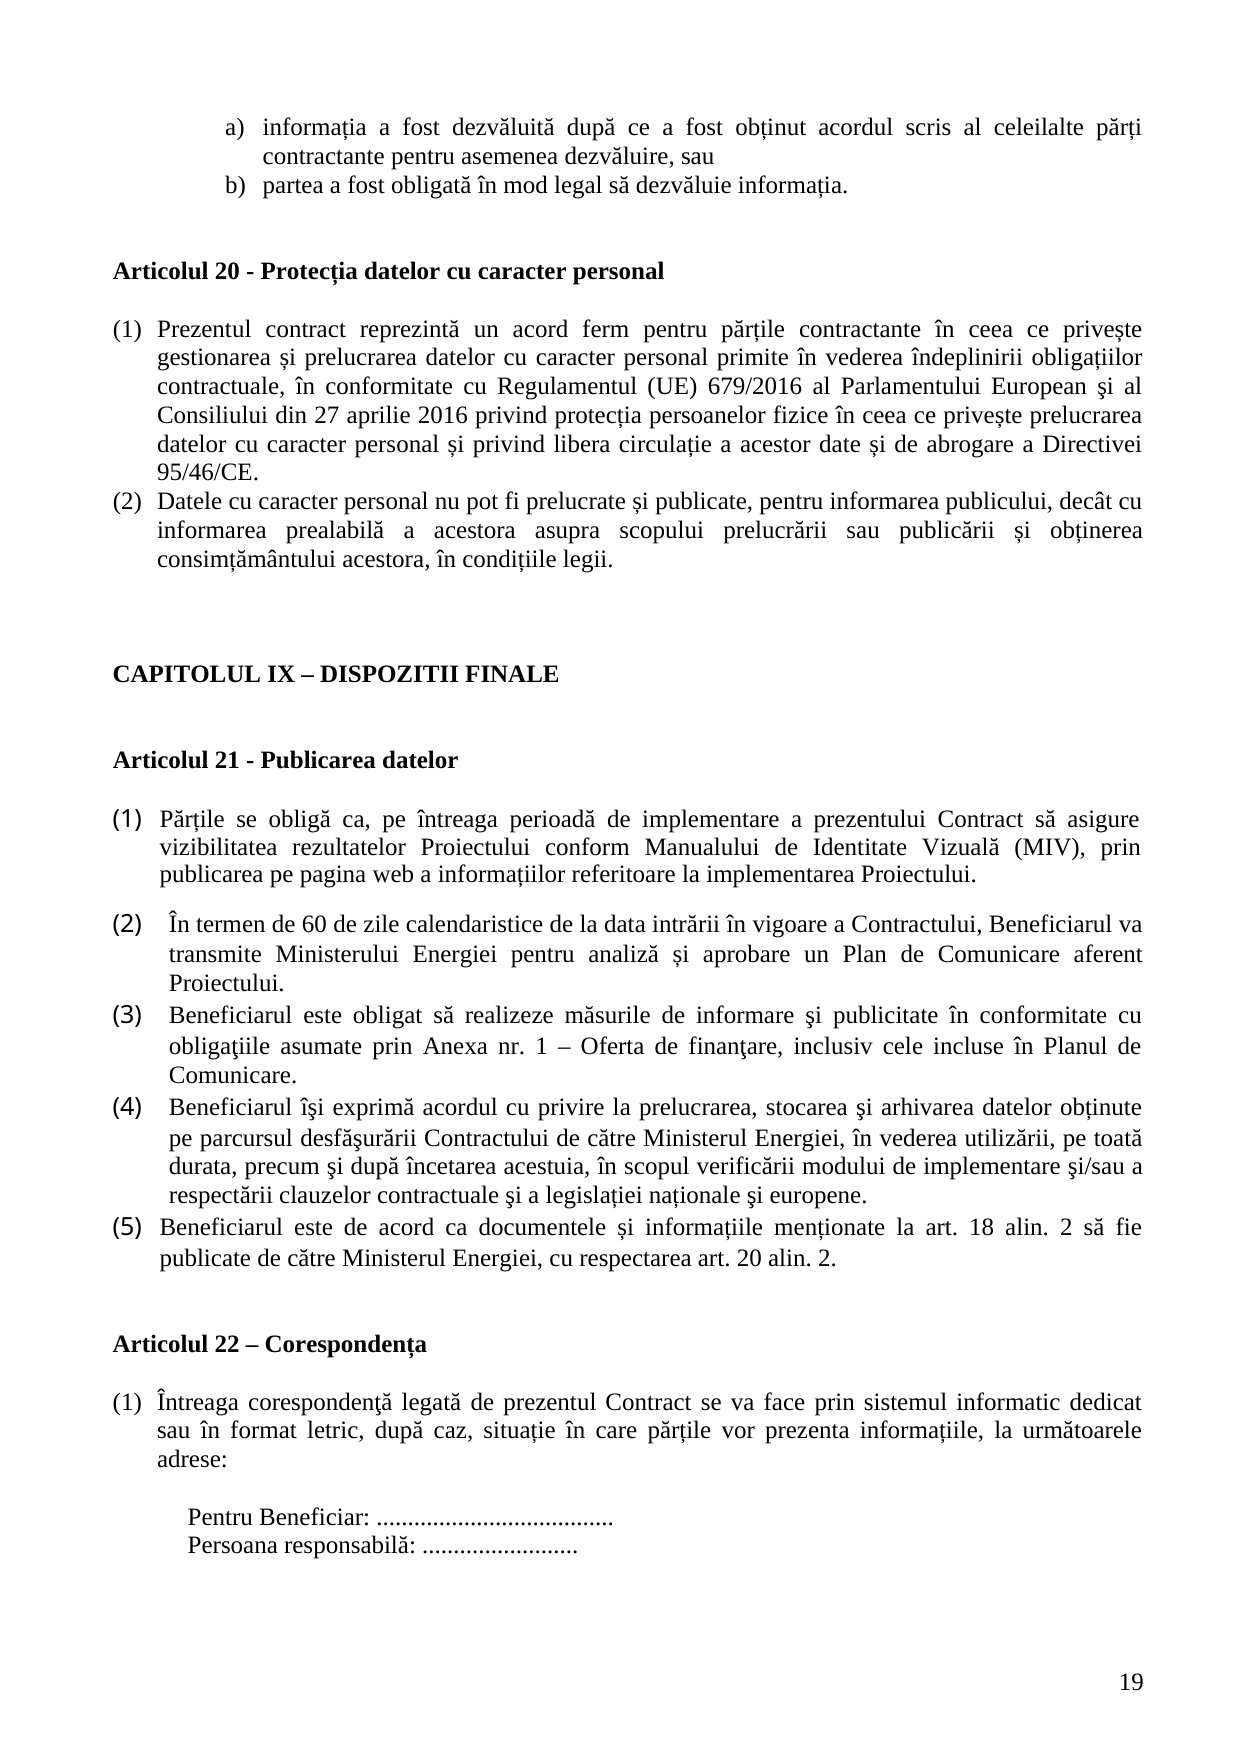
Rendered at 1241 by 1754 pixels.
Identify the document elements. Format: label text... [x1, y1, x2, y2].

list Articolul 20 - Protecția datelor cu caracter personal [113, 256, 1144, 285]
list Beneficiarul este obligat să realizeze măsurile de informare şi publicitate în conformitate cu obligaţiile asumate prin Anexa nr. 1 – Oferta de finanţare, inclusiv cele incluse în Planul de Comunicare. [112, 997, 1144, 1088]
text Pentru Beneficiar: ...................................... [187, 1502, 1144, 1530]
list Beneficiarul este de acord ca documentele și informațiile menționate la art. 18 alin. 2 să fie publicate de către Ministerul Energiei, cu respectarea art. 20 alin. 2. [112, 1209, 1144, 1272]
list informația a fost dezvăluită după ce a fost obținut acordul scris al celeilalte părți contractante pentru asemenea dezvăluire, sau [225, 112, 1144, 170]
list partea a fost obligată în mod legal să dezvăluie informația. [225, 170, 1144, 199]
list Părțile se obligă ca, pe întreaga perioadă de implementare a prezentului Contract să asigure vizibilitatea rezultatelor Proiectului conform Manualului de Identitate Vizuală (MIV), prin publicarea pe pagina web a informațiilor referitoare la implementarea Proiectului. [112, 802, 1141, 888]
text CAPITOLUL IX – DISPOZITII FINALE [112, 659, 1144, 687]
subtitle Articolul 22 – Corespondența [112, 1329, 1144, 1358]
list În termen de 60 de zile calendaristice de la data intrării în vigoare a Contractului, Beneficiarul va transmite Ministerului Energiei pentru analiză și aprobare un Plan de Comunicare aferent Proiectului. [112, 905, 1144, 997]
list Beneficiarul îşi exprimă acordul cu privire la prelucrarea, stocarea şi arhivarea datelor obținute pe parcursul desfăşurării Contractului de către Ministerul Energiei, în vederea utilizării, pe toată durata, precum şi după încetarea acestuia, în scopul verificării modului de implementare şi/sau a respectării clauzelor contractuale şi a legislației naționale şi europene. [112, 1088, 1144, 1209]
list Articolul 21 - Publicarea datelor [113, 745, 1144, 774]
list (2) Datele cu caracter personal nu pot fi prelucrate și publicate, pentru informarea publicului, decât cu informarea prealabilă a acestora asupra scopului prelucrării sau publicării și obținerea consimțământului acestora, în condițiile legii. [113, 486, 1144, 572]
list Întreaga corespondenţă legată de prezentul Contract se va face prin sistemul informatic dedicat sau în format letric, după caz, situație în care părțile vor prezenta informațiile, la următoarele adrese: [112, 1387, 1144, 1473]
text (1) Prezentul contract reprezintă un acord ferm pentru părțile contractante în ceea ce privește gestionarea și prelucrarea datelor cu caracter personal primite în vederea îndeplinirii obligațiilor contractuale, în conformitate cu Regulamentul (UE) 679/2016 al Parlamentului European şi al Consiliului din 27 aprilie 2016 privind protecția persoanelor fizice în ceea ce privește prelucrarea datelor cu caracter personal și privind libera circulație a acestor date și de abrogare a Directivei 95/46/CE. [113, 314, 1144, 486]
text Persoana responsabilă: ......................... [187, 1530, 1144, 1559]
